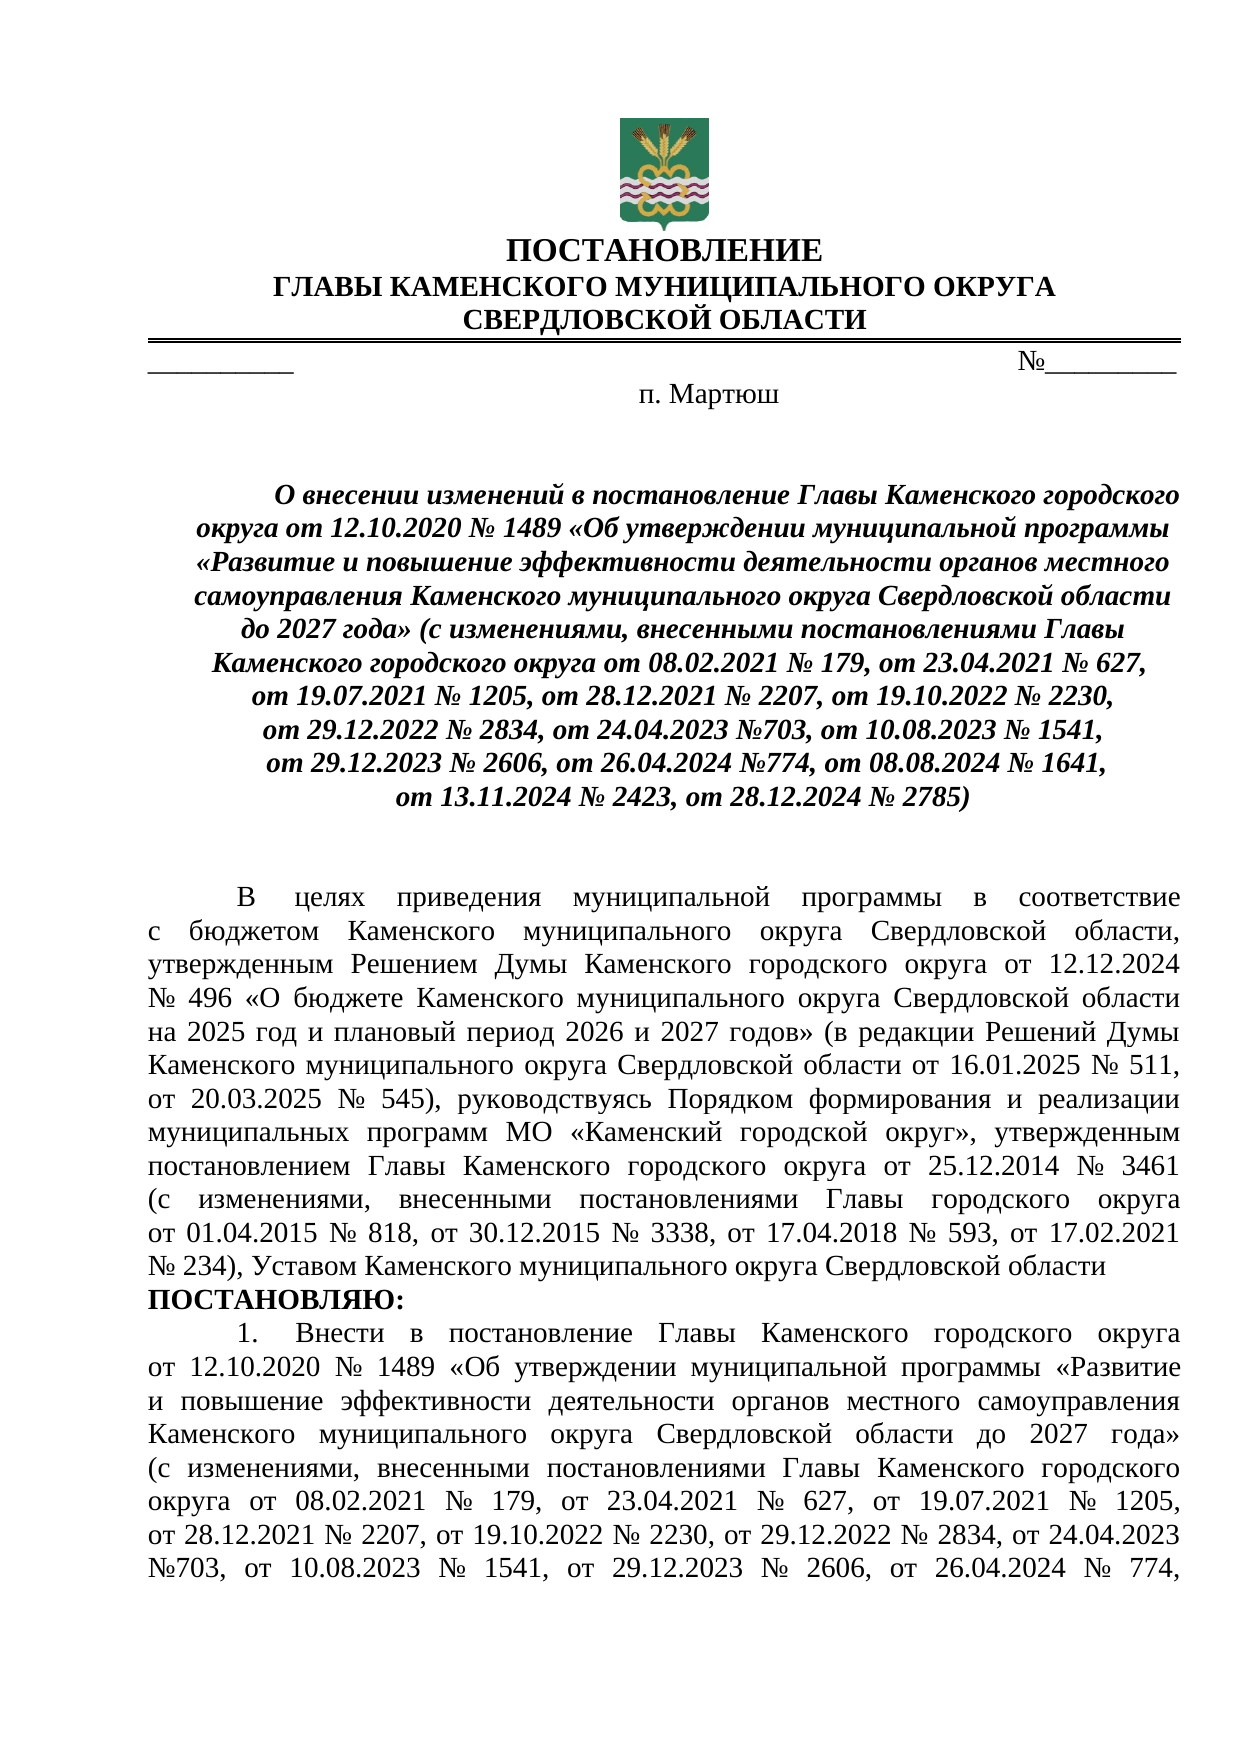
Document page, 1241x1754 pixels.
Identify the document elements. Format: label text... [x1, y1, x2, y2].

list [148, 1316, 1181, 1584]
text ПОСТАНОВЛЯЮ: [148, 1282, 1181, 1316]
text СВЕРДЛОВСКОЙ ОБЛАСТИ [148, 302, 1181, 338]
text О внесении изменений в постановление Главы Каменского городского округа от 12.10.2020 № 1489 «Об утверждении муниципальной программы «Развитие и повышение эффективности деятельности органов местного самоуправления Каменского муниципального округа Свердловской области до 2027 года» (с изменениями, внесенными постановлениями Главы Каменского городского округа от 08.02.2021 № 179, от 23.04.2021 № 627, от 19.07.2021 № 1205, от 28.12.2021 № 2207, от 19.10.2022 № 2230, от 29.12.2022 № 2834, от 24.04.2023 №703, от 10.08.2023 № 1541, от 29.12.2023 № 2606, от 26.04.2024 №774, от 08.08.2024 № 1641, от 13.11.2024 № 2423, от 28.12.2024 № 2785) [185, 477, 1181, 812]
text __________ №_________ [148, 343, 1181, 376]
text ПОСТАНОВЛЕНИЕ [148, 231, 1181, 269]
picture [620, 118, 709, 231]
text п. Мартюш [148, 376, 1181, 410]
text ГЛАВЫ КАМЕНСКОГО МУНИЦИПАЛЬНОГО ОКРУГА [148, 269, 1181, 302]
